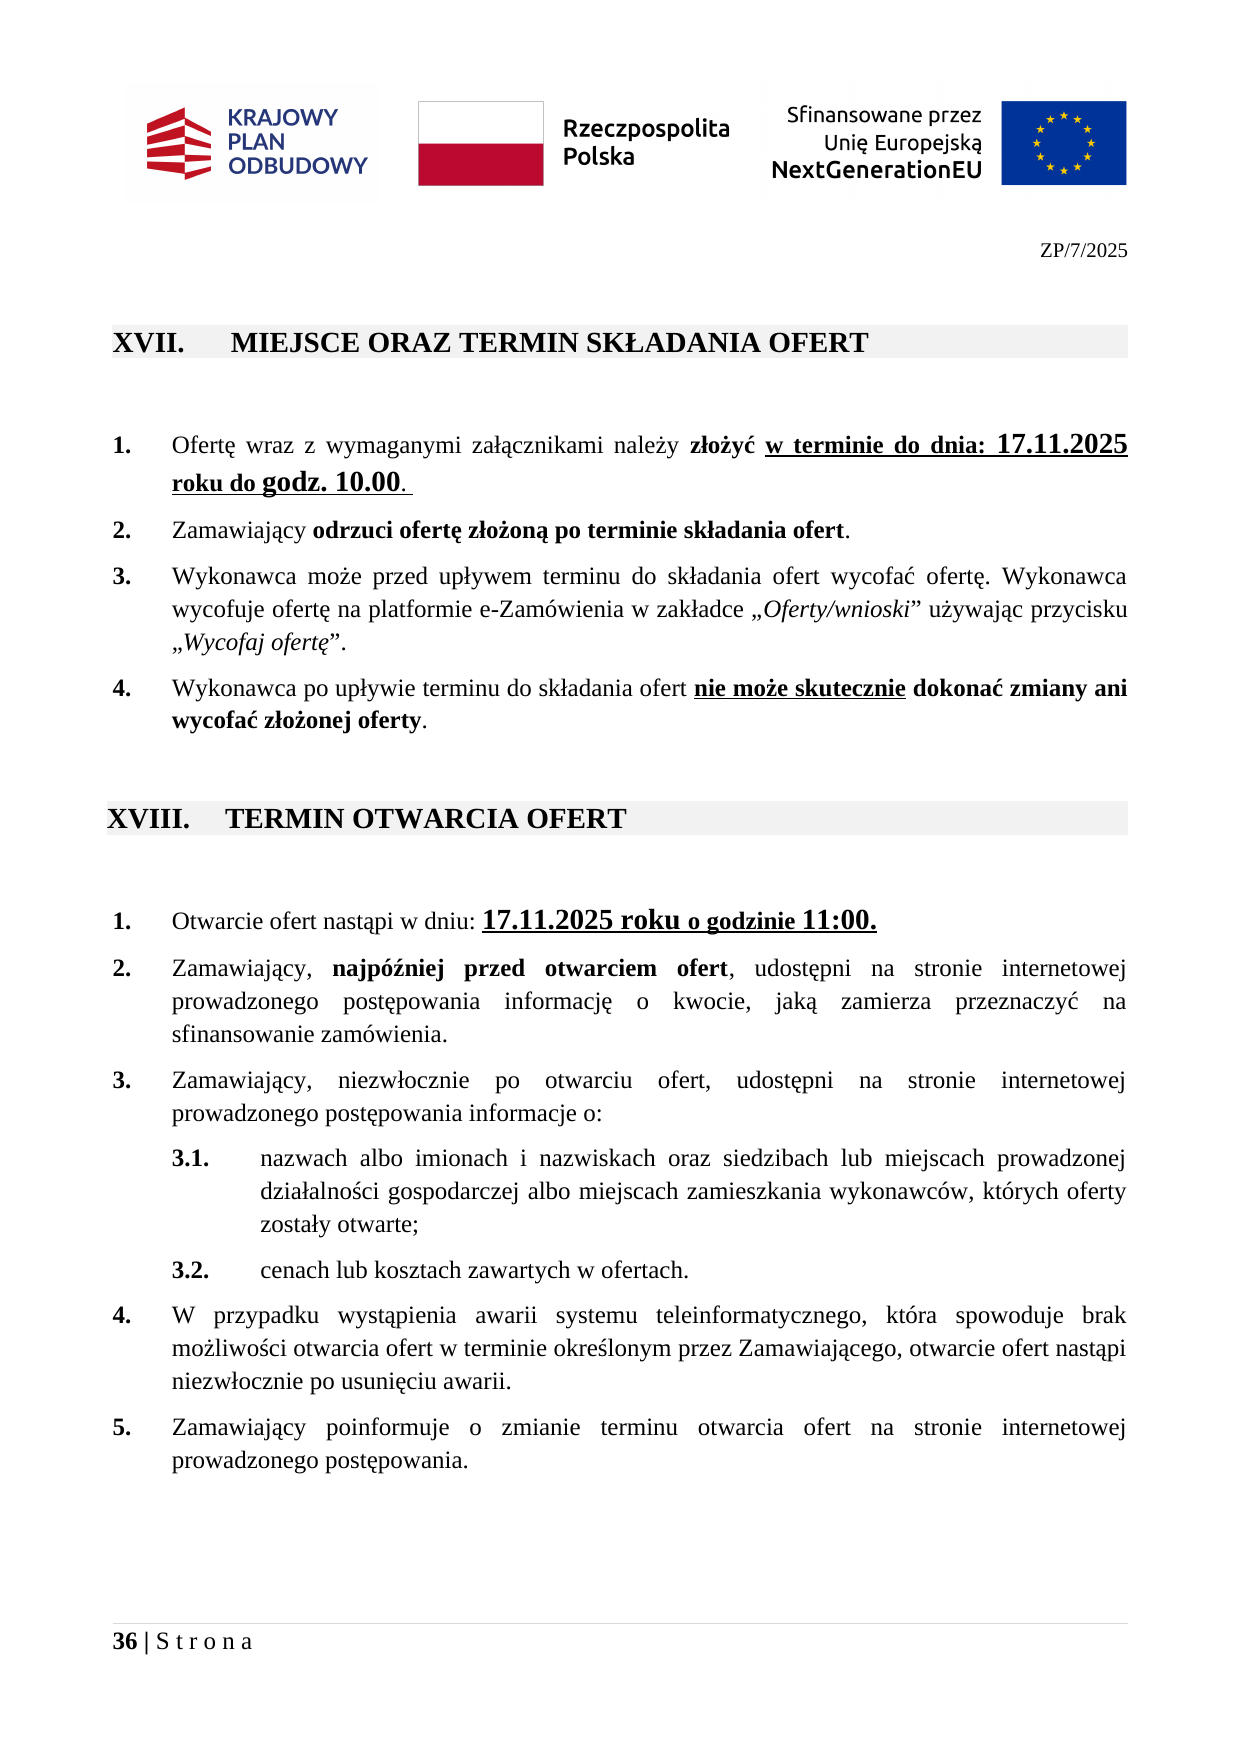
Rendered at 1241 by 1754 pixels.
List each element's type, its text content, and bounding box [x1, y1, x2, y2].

list Zamawiający poinformuje o zmianie terminu otwarcia ofert na stronie internetowej prowadzonego postępowania. [112, 1412, 1127, 1474]
list cenach lub kosztach zawartych w ofertach. [172, 1255, 1127, 1284]
list Zamawiający, niezwłocznie po otwarciu ofert, udostępni na stronie internetowej prowadzonego postępowania informacje o: [112, 1065, 1127, 1127]
subtitle TERMIN OTWARCIA OFERT [107, 801, 1128, 835]
list Wykonawca po upływie terminu do składania ofert nie może skutecznie dokonać zmiany ani wycofać złożonej oferty. [112, 673, 1128, 734]
list Zamawiający, najpóźniej przed otwarciem ofert, udostępni na stronie internetowej prowadzonego postępowania informację o kwocie, jaką zamierza przeznaczyć na sfinansowanie zamówienia. [112, 953, 1127, 1048]
subtitle MIEJSCE ORAZ TERMIN SKŁADANIA OFERT [112, 325, 1128, 358]
list W przypadku wystąpienia awarii systemu teleinformatycznego, która spowoduje brak możliwości otwarcia ofert w terminie określonym przez Zamawiającego, otwarcie ofert nastąpi niezwłocznie po usunięciu awarii. [112, 1300, 1127, 1395]
list Wykonawca może przed upływem terminu do składania ofert wycofać ofertę. Wykonawca wycofuje ofertę na platformie e-Zamówienia w zakładce „Oferty/wnioski” używając przycisku „Wycofaj ofertę”. [112, 561, 1128, 656]
list Otwarcie ofert nastąpi w dniu: 17.11.2025 roku o godzinie 11:00. [112, 902, 1127, 936]
list Zamawiający odrzuci ofertę złożoną po terminie składania ofert. [112, 516, 1128, 544]
list nazwach albo imionach i nazwiskach oraz siedzibach lub miejscach prowadzonej działalności gospodarczej albo miejscach zamieszkania wykonawców, których oferty zostały otwarte; [172, 1143, 1127, 1238]
list Ofertę wraz z wymaganymi załącznikami należy złożyć w terminie do dnia: 17.11.2025 roku do godz. 10.00. [112, 426, 1128, 498]
